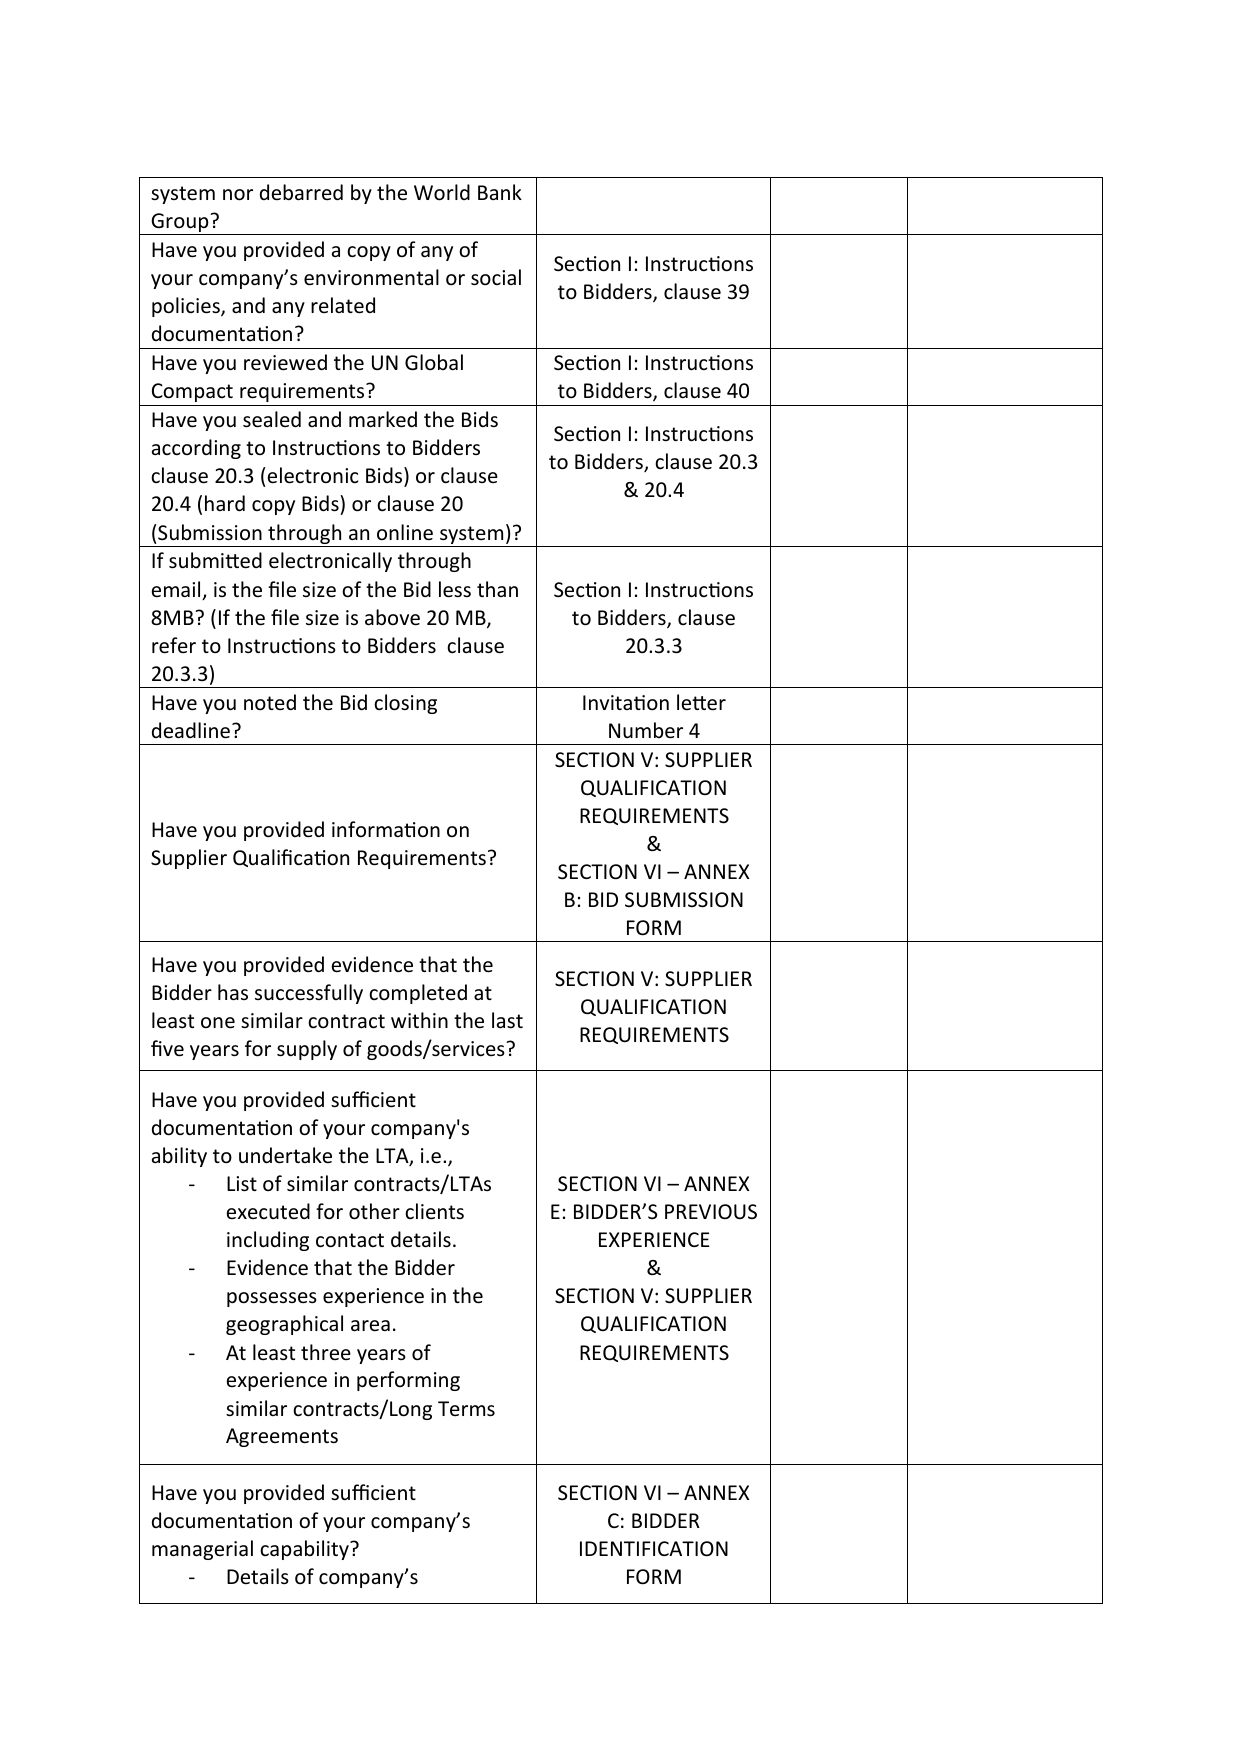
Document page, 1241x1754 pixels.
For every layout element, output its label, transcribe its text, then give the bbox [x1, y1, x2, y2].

table_cell [908, 688, 1102, 744]
table_cell [908, 942, 1102, 1070]
table_cell [908, 547, 1102, 687]
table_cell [537, 178, 770, 234]
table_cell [140, 178, 536, 234]
table_cell [908, 745, 1102, 941]
table_cell [771, 1071, 907, 1464]
table_cell Section I: Instructions to Bidders, clause 20.3 & 20.4 [537, 406, 770, 546]
table_cell Have you noted the Bid closing deadline? [140, 688, 536, 744]
table_cell Have you sealed and marked the Bids according to Instructions to Bidders clause 20.3 (electronic Bids) or clause 20.4 (hard copy Bids) or clause 20 (Submission through an online system)? [140, 406, 536, 546]
table_cell Section I: Instructions to Bidders, clause 40 [537, 349, 770, 404]
table_cell SECTION VI – ANNEX E: BIDDER’S PREVIOUS EXPERIENCE & SECTION V: SUPPLIER QUALIFICATION REQUIREMENTS [537, 1071, 770, 1464]
table_cell SECTION V: SUPPLIER QUALIFICATION REQUIREMENTS & SECTION VI – ANNEX B: BID SUBMISSION FORM [537, 745, 770, 941]
table_cell [771, 406, 907, 546]
table_cell [771, 942, 907, 1070]
table_cell [771, 235, 907, 347]
table_cell [908, 235, 1102, 347]
table_cell [771, 688, 907, 744]
table_cell [771, 1465, 907, 1603]
table_cell Section I: Instructions to Bidders, clause 20.3.3 [537, 547, 770, 687]
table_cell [537, 1465, 770, 1603]
table_cell Section I: Instructions to Bidders, clause 39 [537, 235, 770, 347]
table_cell Have you provided a copy of any of your company’s environmental or social policies, and any related documentation? [140, 235, 536, 347]
table_cell Have you provided sufficient documentation of your company's ability to undertake the LTA, i.e., List of similar contracts/LTAs executed for other clients including contact details. Evidence that the Bidder possesses experience in the geographical area. At least three years of experience in performing similar contracts/Long Terms Agreements [140, 1071, 536, 1464]
table_cell [771, 349, 907, 404]
table_cell If submitted electronically through email, is the file size of the Bid less than 8MB? (If the file size is above 20 MB, refer to Instructions to Bidders clause 20.3.3) [140, 547, 536, 687]
table_cell [908, 1071, 1102, 1464]
table_cell [771, 178, 907, 234]
table_cell [908, 406, 1102, 546]
table_cell Have you provided information on Supplier Qualification Requirements? [140, 745, 536, 941]
table_cell Have you reviewed the UN Global Compact requirements? [140, 349, 536, 404]
table_cell [908, 349, 1102, 404]
table_cell [908, 1465, 1102, 1603]
table_cell [908, 178, 1102, 234]
table_cell SECTION V: SUPPLIER QUALIFICATION REQUIREMENTS [537, 942, 770, 1070]
table_cell [771, 547, 907, 687]
table_cell [771, 745, 907, 941]
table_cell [140, 1465, 536, 1603]
table_cell Have you provided evidence that the Bidder has successfully completed at least one similar contract within the last five years for supply of goods/services? [140, 942, 536, 1070]
table_cell Invitation letter Number 4 [537, 688, 770, 744]
